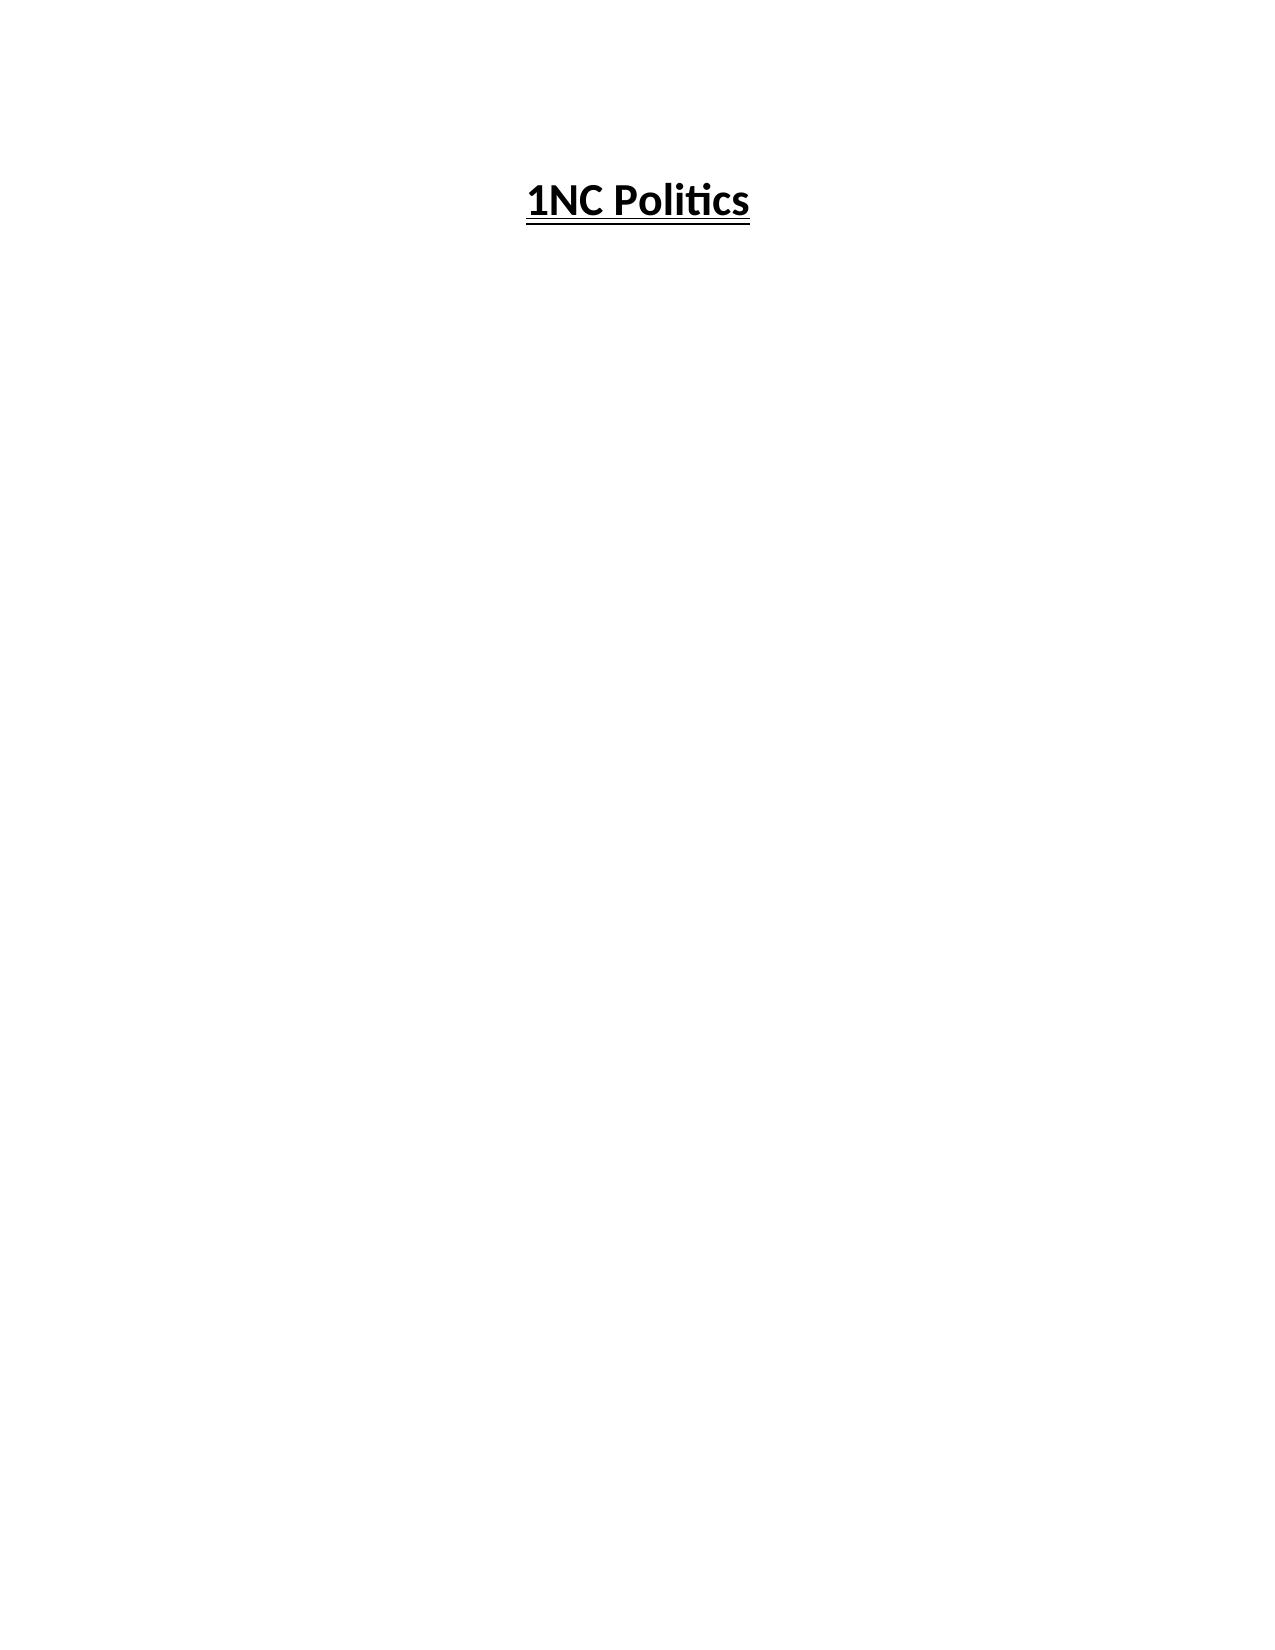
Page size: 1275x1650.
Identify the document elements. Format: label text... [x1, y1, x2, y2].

subtitle 1NC Politics [187, 171, 1087, 227]
